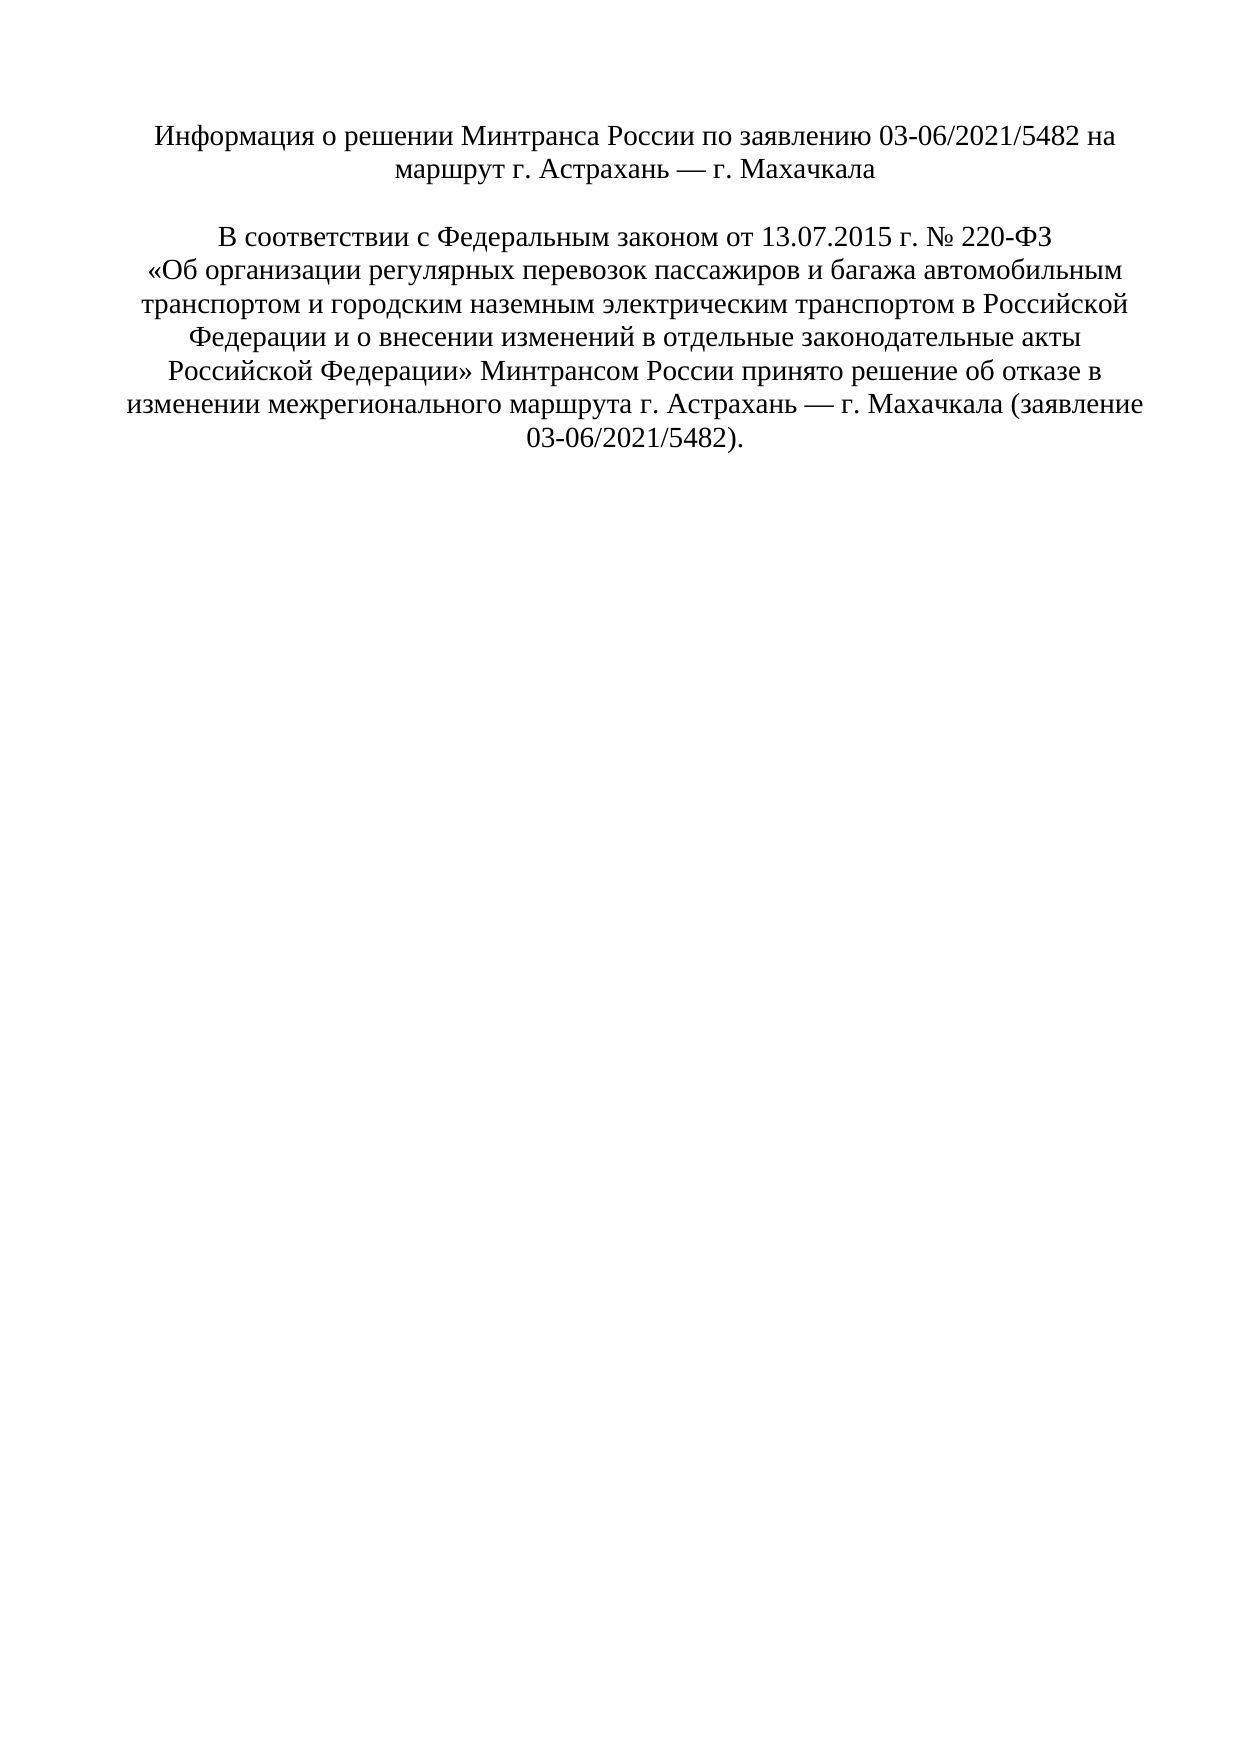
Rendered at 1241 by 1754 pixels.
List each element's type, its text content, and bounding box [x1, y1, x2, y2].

text Информация о решении Минтранса России по заявлению 03-06/2021/5482 на маршрут г. Астрахань — г. Махачкала [118, 118, 1152, 185]
text В соответствии с Федеральным законом от 13.07.2015 г. № 220-ФЗ «Об организации регулярных перевозок пассажиров и багажа автомобильным транспортом и городским наземным электрическим транспортом в Российской Федерации и о внесении изменений в отдельные законодательные акты Российской Федерации» Минтрансом России принято решение об отказе в изменении межрегионального маршрута г. Астрахань — г. Махачкала (заявление 03-06/2021/5482). [118, 219, 1152, 453]
